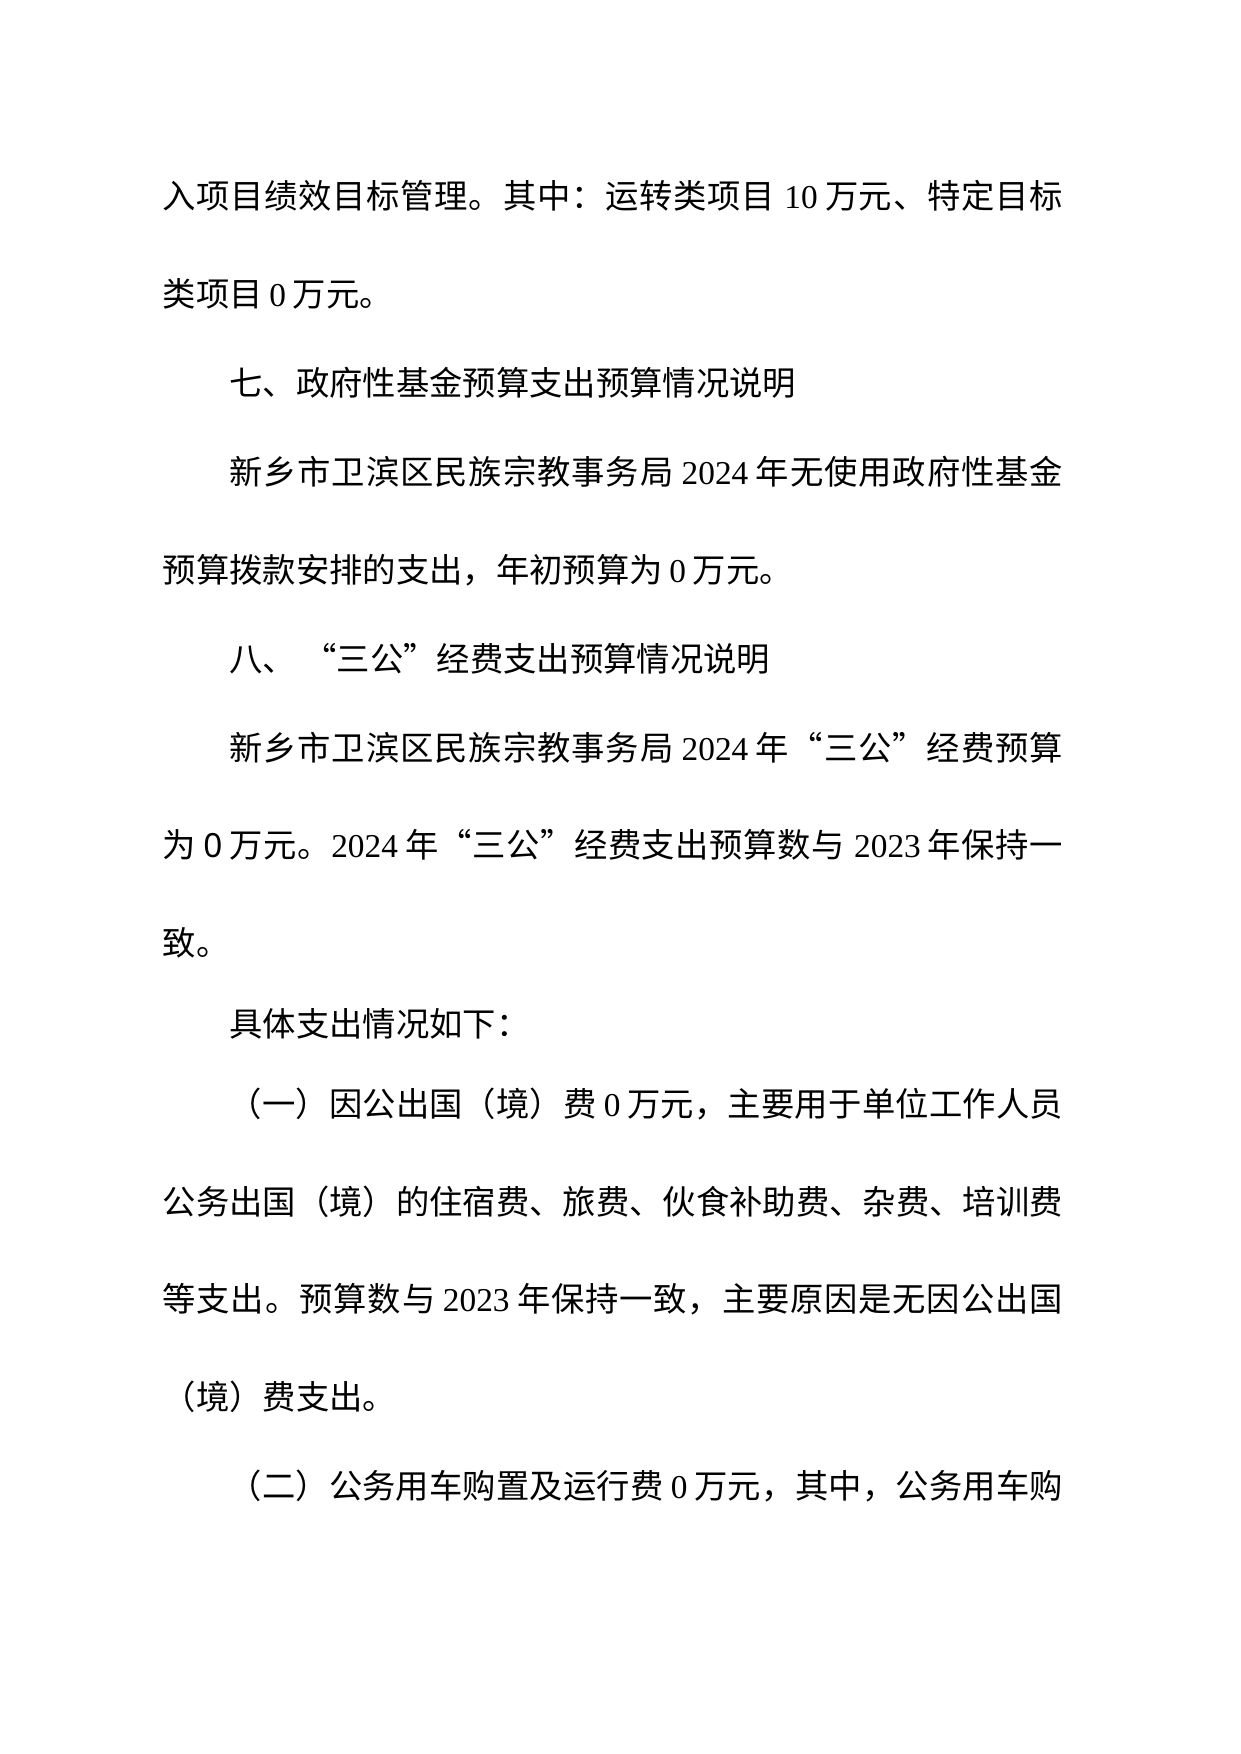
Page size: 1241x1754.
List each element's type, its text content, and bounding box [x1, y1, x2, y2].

text 新乡市卫滨区民族宗教事务局2024年“三公”经费预算为0万元。2024年“三公”经费支出预算数与 2023年保持一致。 [162, 713, 1063, 973]
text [162, 1451, 1063, 1516]
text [162, 162, 1063, 324]
text 八、 “三公”经费支出预算情况说明 [162, 624, 1063, 689]
text 具体支出情况如下： [162, 997, 1063, 1046]
text 新乡市卫滨区民族宗教事务局2024年无使用政府性基金预算拨款安排的支出，年初预算为0万元。 [162, 438, 1063, 600]
text （一）因公出国（境）费0万元，主要用于单位工作人员公务出国（境）的住宿费、旅费、伙食补助费、杂费、培训费等支出。预算数与2023年保持一致，主要原因是无因公出国（境）费支出。 [162, 1069, 1063, 1427]
text 七、政府性基金预算支出预算情况说明 [162, 348, 1063, 413]
